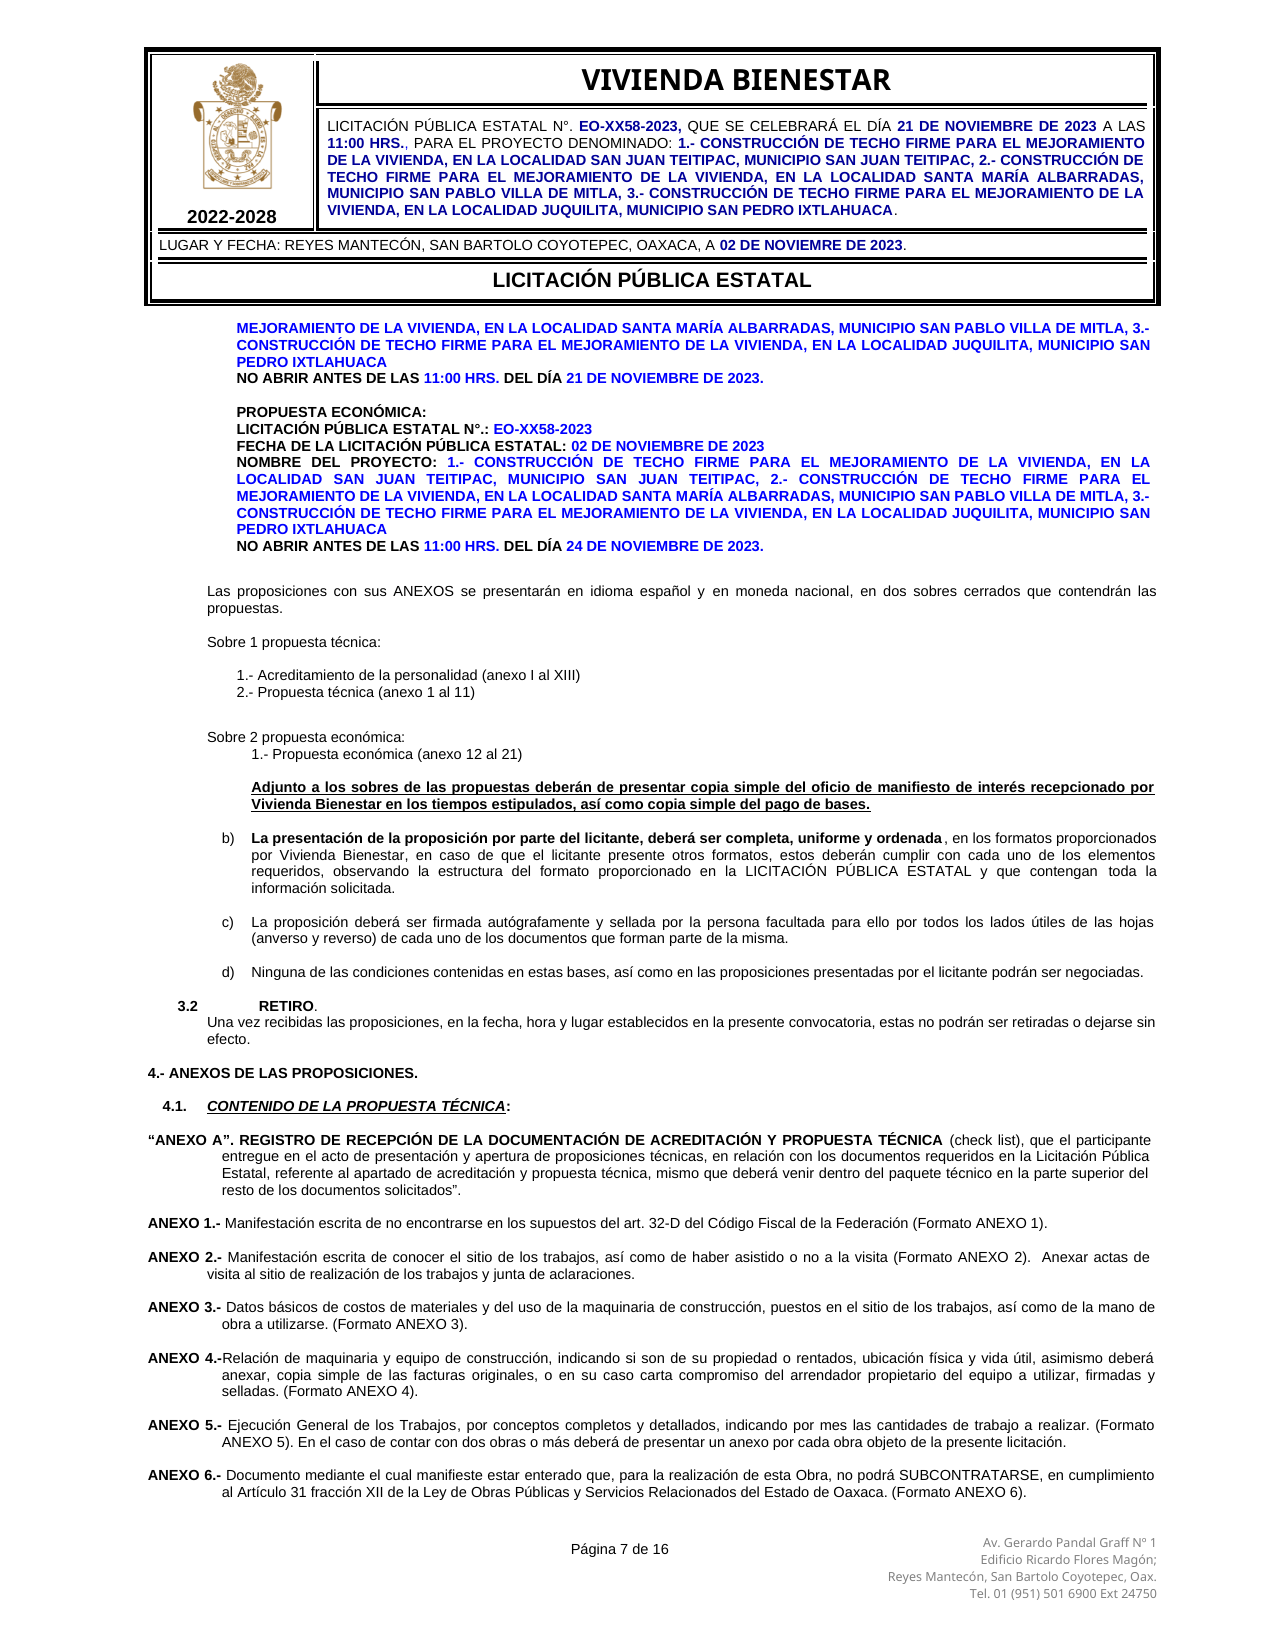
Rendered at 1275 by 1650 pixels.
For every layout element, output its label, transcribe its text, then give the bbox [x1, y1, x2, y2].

text ANEXO 3.- Datos básicos de costos de materiales y del uso de la maquinaria de construcción, puestos en el sitio de los trabajos, así como de la mano de obra a utilizarse. (Formato ANEXO 3). [148, 1299, 1157, 1333]
text ANEXO 4.-Relación de maquinaria y equipo de construcción, indicando si son de su propiedad o rentados, ubicación física y vida útil, asimismo deberá anexar, copia simple de las facturas originales, o en su caso carta compromiso del arrendador propietario del equipo a utilizar, firmadas y selladas. (Formato ANEXO 4). [148, 1349, 1157, 1400]
text ANEXO 6.- Documento mediante el cual manifieste estar enterado que, para la realización de esta Obra, no podrá SUBCONTRATARSE, en cumplimiento al Artículo 31 fracción XII de la Ley de Obras Públicas y Servicios Relacionados del Estado de Oaxaca. (Formato ANEXO 6). [148, 1467, 1157, 1500]
text NO ABRIR ANTES DE LAS 11:00 HRS. DEL DÍA 21 DE NOVIEMBRE DE 2023. [236, 370, 1152, 387]
text LICITACIÓN PÚBLICA ESTATAL N°.: EO-XX58-2023 [236, 420, 1152, 437]
text ANEXO 1.- Manifestación escrita de no encontrarse en los supuestos del art. 32-D del Código Fiscal de la Federación (Formato ANEXO 1). [148, 1215, 1152, 1232]
text “ANEXO A”. REGISTRO DE RECEPCIÓN DE LA DOCUMENTACIÓN DE ACREDITACIÓN Y PROPUESTA TÉCNICA (check list), que el participante entregue en el acto de presentación y apertura de proposiciones técnicas, en relación con los documentos requeridos en la Licitación Pública Estatal, referente al apartado de acreditación y propuesta técnica, mismo que deberá venir dentro del paquete técnico en la parte superior del resto de los documentos solicitados”. [148, 1131, 1152, 1198]
text 1.- Acreditamiento de la personalidad (anexo I al XIII) [236, 667, 1157, 684]
list Ninguna de las condiciones contenidas en estas bases, así como en las proposiciones presentadas por el licitante podrán ser negociadas. [222, 964, 1157, 980]
text Sobre 1 propuesta técnica: [207, 633, 1157, 650]
list RETIRO. [177, 997, 1157, 1014]
list CONTENIDO DE LA PROPUESTA TÉCNICA: [162, 1098, 1152, 1114]
picture [187, 59, 285, 188]
list La proposición deberá ser firmada autógrafamente y sellada por la persona facultada para ello por todos los lados útiles de las hojas (anverso y reverso) de cada uno de los documentos que forman parte de la misma. [222, 913, 1157, 947]
text Sobre 2 propuesta económica: [207, 729, 1157, 746]
text 1.- Propuesta económica (anexo 12 al 21) [251, 746, 1157, 762]
text 4.- ANEXOS DE LAS PROPOSICIONES. [148, 1064, 1275, 1081]
text Las proposiciones con sus ANEXOS se presentarán en idioma español y en moneda nacional, en dos sobres cerrados que contendrán las propuestas. [207, 583, 1157, 617]
text NO ABRIR ANTES DE LAS 11:00 HRS. DEL DÍA 24 DE NOVIEMBRE DE 2023. [236, 538, 1157, 554]
text FECHA DE LA LICITACIÓN PÚBLICA ESTATAL: 02 DE NOVIEMBRE DE 2023 [236, 437, 1152, 454]
text Una vez recibidas las proposiciones, en la fecha, hora y lugar establecidos en la presente convocatoria, estas no podrán ser retiradas o dejarse sin efecto. [207, 1014, 1157, 1047]
list La presentación de la proposición por parte del licitante, deberá ser completa, uniforme y ordenada, en los formatos proporcionados por Vivienda Bienestar, en caso de que el licitante presente otros formatos, estos deberán cumplir con cada uno de los elementos requeridos, observando la estructura del formato proporcionado en la LICITACIÓN PÚBLICA ESTATAL y que contengan toda la información solicitada. [222, 829, 1157, 897]
text ANEXO 2.- Manifestación escrita de conocer el sitio de los trabajos, así como de haber asistido o no a la visita (Formato ANEXO 2). Anexar actas de visita al sitio de realización de los trabajos y junta de aclaraciones. [148, 1249, 1152, 1282]
text PROPUESTA ECONÓMICA: [236, 404, 1152, 420]
text Adjunto a los sobres de las propuestas deberán de presentar copia simple del oficio de manifiesto de interés recepcionado por Vivienda Bienestar en los tiempos estipulados, así como copia simple del pago de bases. [251, 779, 1157, 813]
text 2.- Propuesta técnica (anexo 1 al 11) [236, 684, 1157, 700]
text ANEXO 5.- Ejecución General de los Trabajos, por conceptos completos y detallados, indicando por mes las cantidades de trabajo a realizar. (Formato ANEXO 5). En el caso de contar con dos obras o más deberá de presentar un anexo por cada obra objeto de la presente licitación. [148, 1416, 1157, 1450]
